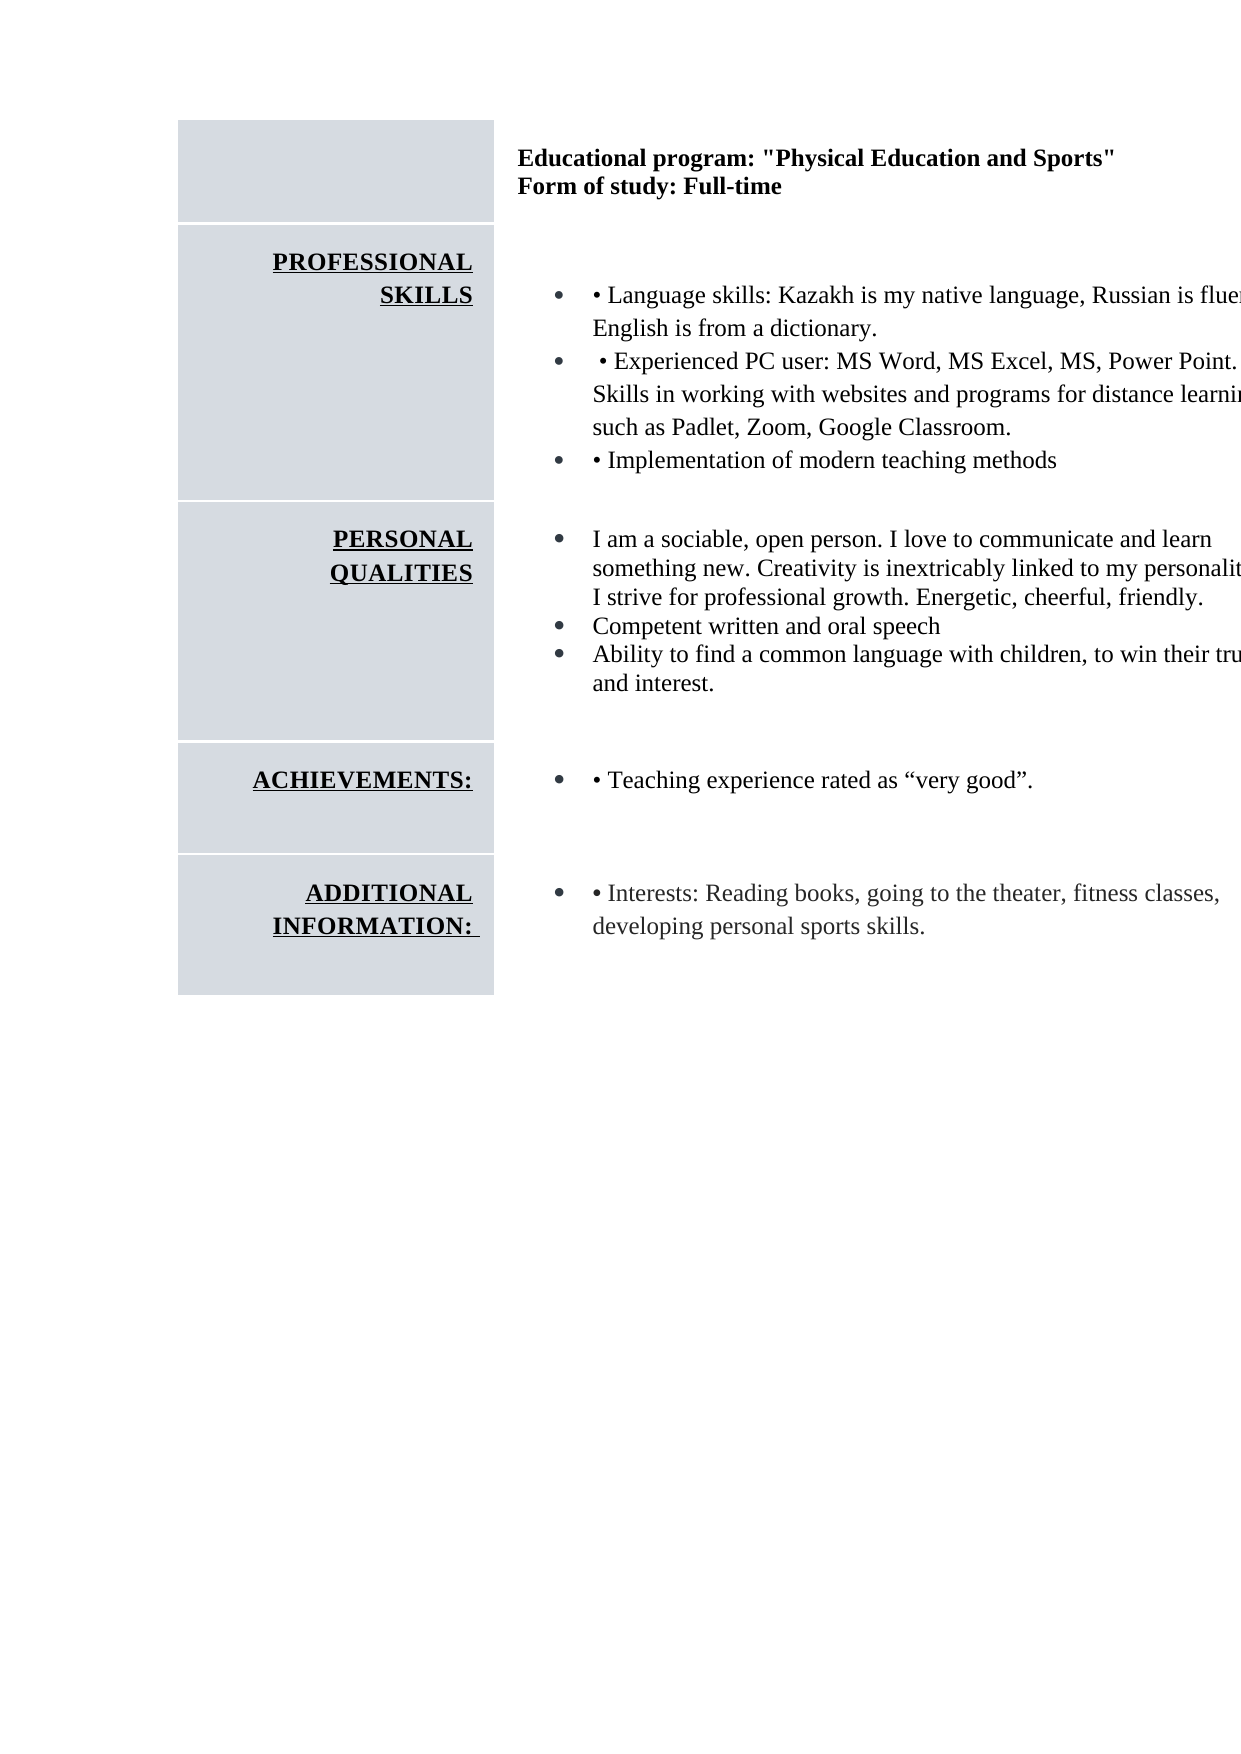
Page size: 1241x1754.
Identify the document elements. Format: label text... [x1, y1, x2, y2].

table_cell • Interests: Reading books, going to the theater, fitness classes, developing personal sports skills. [496, 855, 1239, 995]
table_cell PROFESSIONAL SKILLS [178, 225, 494, 500]
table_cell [496, 120, 1239, 222]
table_cell ADDITIONAL INFORMATION: [178, 855, 494, 995]
table_cell • Teaching experience rated as “very good”. [496, 743, 1239, 853]
table_cell • Language skills: Kazakh is my native language, Russian is fluent, English is from a dictionary. • Experienced PC user: MS Word, MS Excel, MS, Power Point. Skills in working with websites and programs for distance learning, such as Padlet, Zoom, Google Classroom. • Implementation of modern teaching methods [496, 225, 1239, 500]
table_cell EDUCATION [178, 120, 494, 222]
table_cell ACHIEVEMENTS: [178, 743, 494, 853]
table_cell PERSONAL QUALITIES [178, 502, 494, 740]
table_cell I am a sociable, open person. I love to communicate and learn something new. Creativity is inextricably linked to my personality. I strive for professional growth. Energetic, cheerful, friendly. Competent written and oral speech Ability to find a common language with children, to win their trust and interest. [496, 502, 1239, 740]
